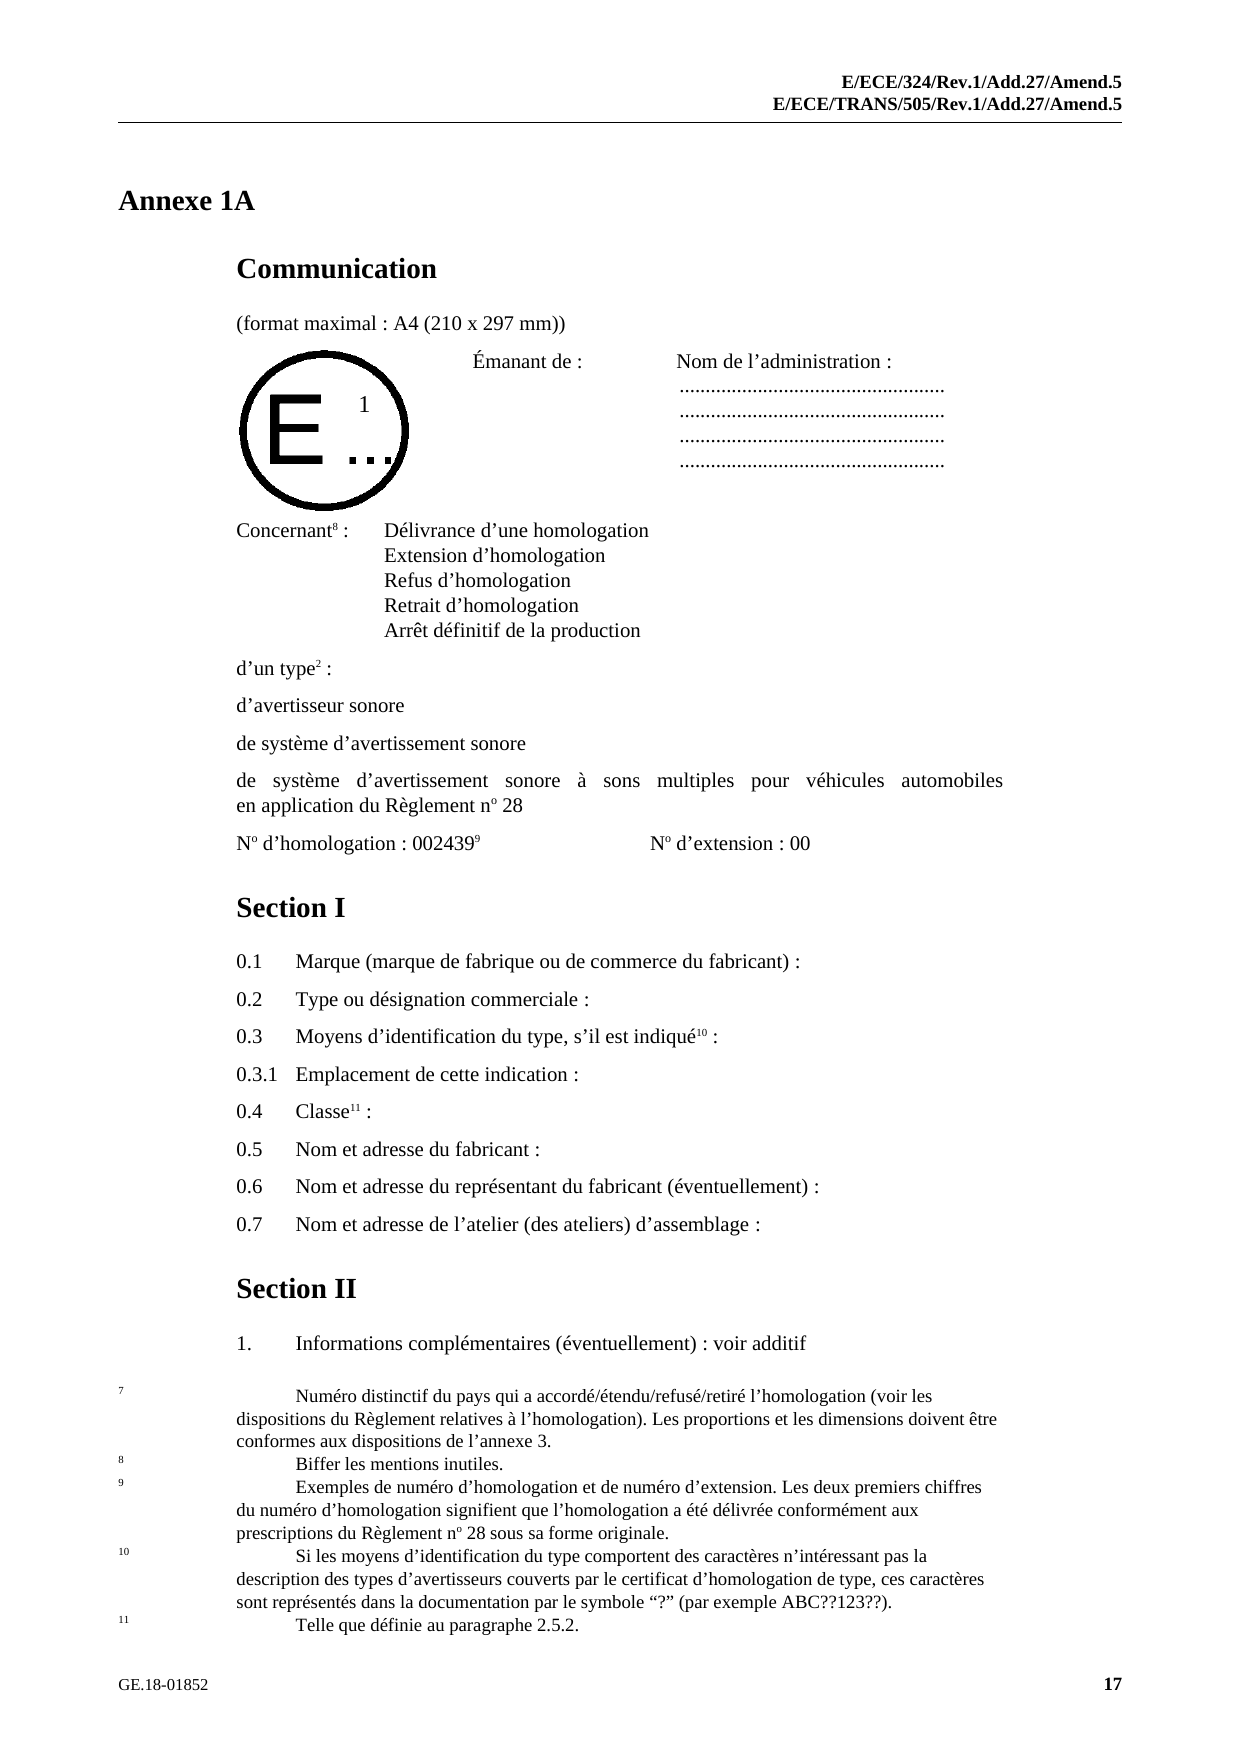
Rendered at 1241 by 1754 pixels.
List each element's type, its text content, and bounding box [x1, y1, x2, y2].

text 0.7 Nom et adresse de l’atelier (des ateliers) d’assemblage : [236, 1211, 1004, 1236]
table_header [236, 348, 472, 517]
table_header Émanant de : Nom de l’administration : [473, 348, 1004, 517]
text d’un type2 : [236, 655, 1004, 680]
text Retrait d’homologation [384, 592, 1004, 617]
text 0.2 Type ou désignation commerciale : [236, 986, 1004, 1011]
text (format maximal : A4 (210 x 297 mm)) [236, 310, 1004, 335]
text 0.6 Nom et adresse du représentant du fabricant (éventuellement) : [236, 1173, 1004, 1198]
text No d’homologation : 002439 No d’extension : 00 [236, 830, 1004, 855]
text de système d’avertissement sonore à sons multiples pour véhicules automobiles en application du Règlement no 28 [236, 767, 1004, 817]
text 1. Informations complémentaires (éventuellement) : voir additif [236, 1330, 1004, 1355]
text Communication [118, 254, 1004, 285]
text 0.4 Classe : [236, 1098, 1004, 1123]
text 0.3.1 Emplacement de cette indication : [236, 1061, 1004, 1086]
text de système d’avertissement sonore [236, 730, 1004, 755]
picture [238, 349, 410, 512]
text Concernant : Délivrance d’une homologation [236, 517, 1004, 542]
text Section I [236, 892, 1004, 923]
text d’avertisseur sonore [236, 692, 1004, 717]
text 0.3 Moyens d’identification du type, s’il est indiqué : [236, 1023, 1004, 1048]
text Refus d’homologation [384, 567, 1004, 592]
text Arrêt définitif de la production [384, 617, 1004, 642]
text Annexe 1A [118, 185, 1004, 216]
text 0.5 Nom et adresse du fabricant : [236, 1136, 1004, 1161]
text Section II [236, 1273, 1004, 1305]
text Extension d’homologation [384, 542, 1004, 567]
text 0.1 Marque (marque de fabrique ou de commerce du fabricant) : [236, 948, 1004, 973]
